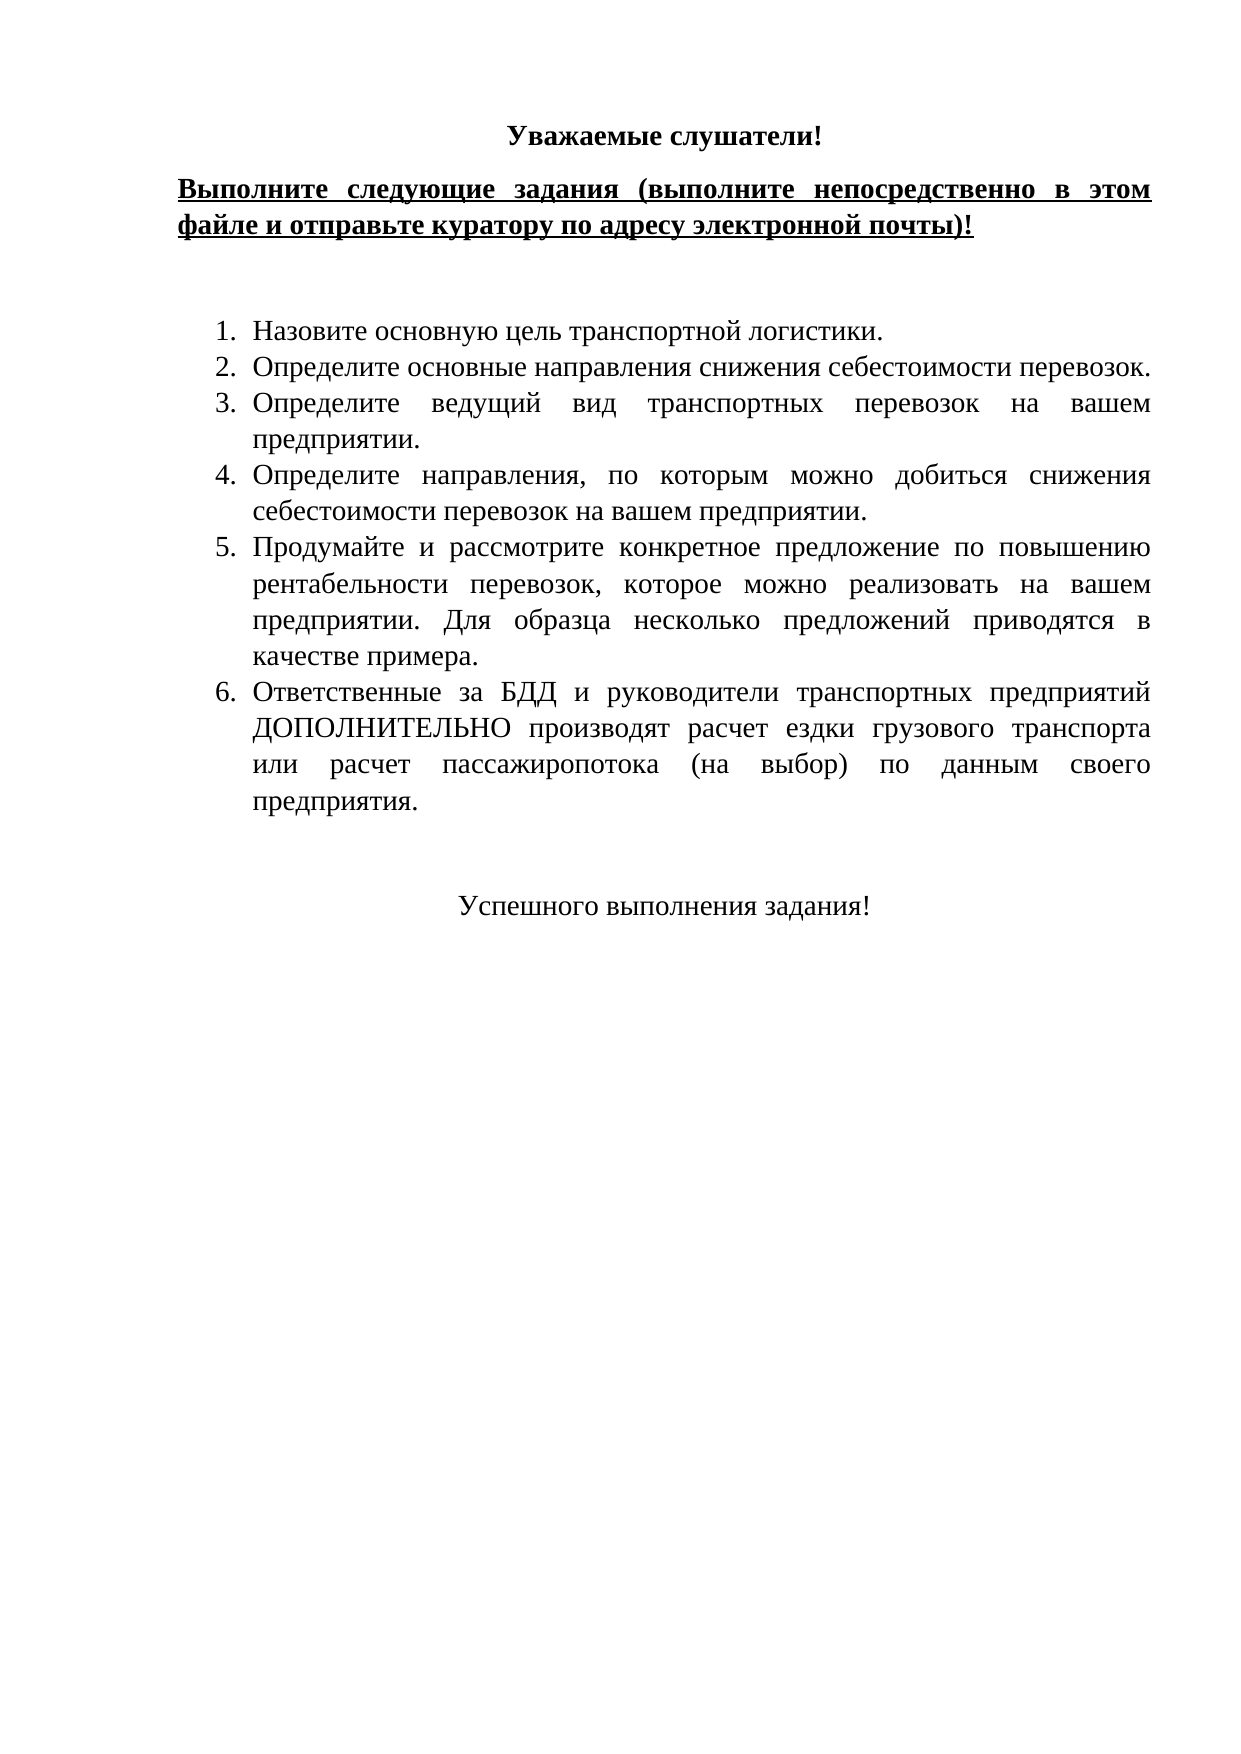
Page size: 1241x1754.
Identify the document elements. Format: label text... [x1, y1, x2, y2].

list Определите направления, по которым можно добиться снижения себестоимости перевозок на вашем предприятии. [215, 457, 1152, 527]
text Уважаемые слушатели! [177, 118, 1152, 152]
list Продумайте и рассмотрите конкретное предложение по повышению рентабельности перевозок, которое можно реализовать на вашем предприятии. Для образца несколько предложений приводятся в качестве примера. [215, 529, 1152, 672]
list Назовите основную цель транспортной логистики. [215, 313, 1152, 346]
list Определите ведущий вид транспортных перевозок на вашем предприятии. [215, 385, 1152, 455]
text Выполните следующие задания (выполните непосредственно в этом файле и отправьте куратору по адресу электронной почты)! [177, 201, 1152, 241]
list Определите основные направления снижения себестоимости перевозок. [215, 349, 1152, 382]
text Успешного выполнения задания! [177, 888, 1152, 922]
list Ответственные за БДД и руководители транспортных предприятий ДОПОЛНИТЕЛЬНО производят расчет ездки грузового транспорта или расчет пассажиропотока (на выбор) по данным своего предприятия. [215, 674, 1152, 816]
text Выполните следующие задания (выполните непосредственно в этом файле и отправьте куратору по адресу электронной почты)! [177, 171, 1152, 200]
